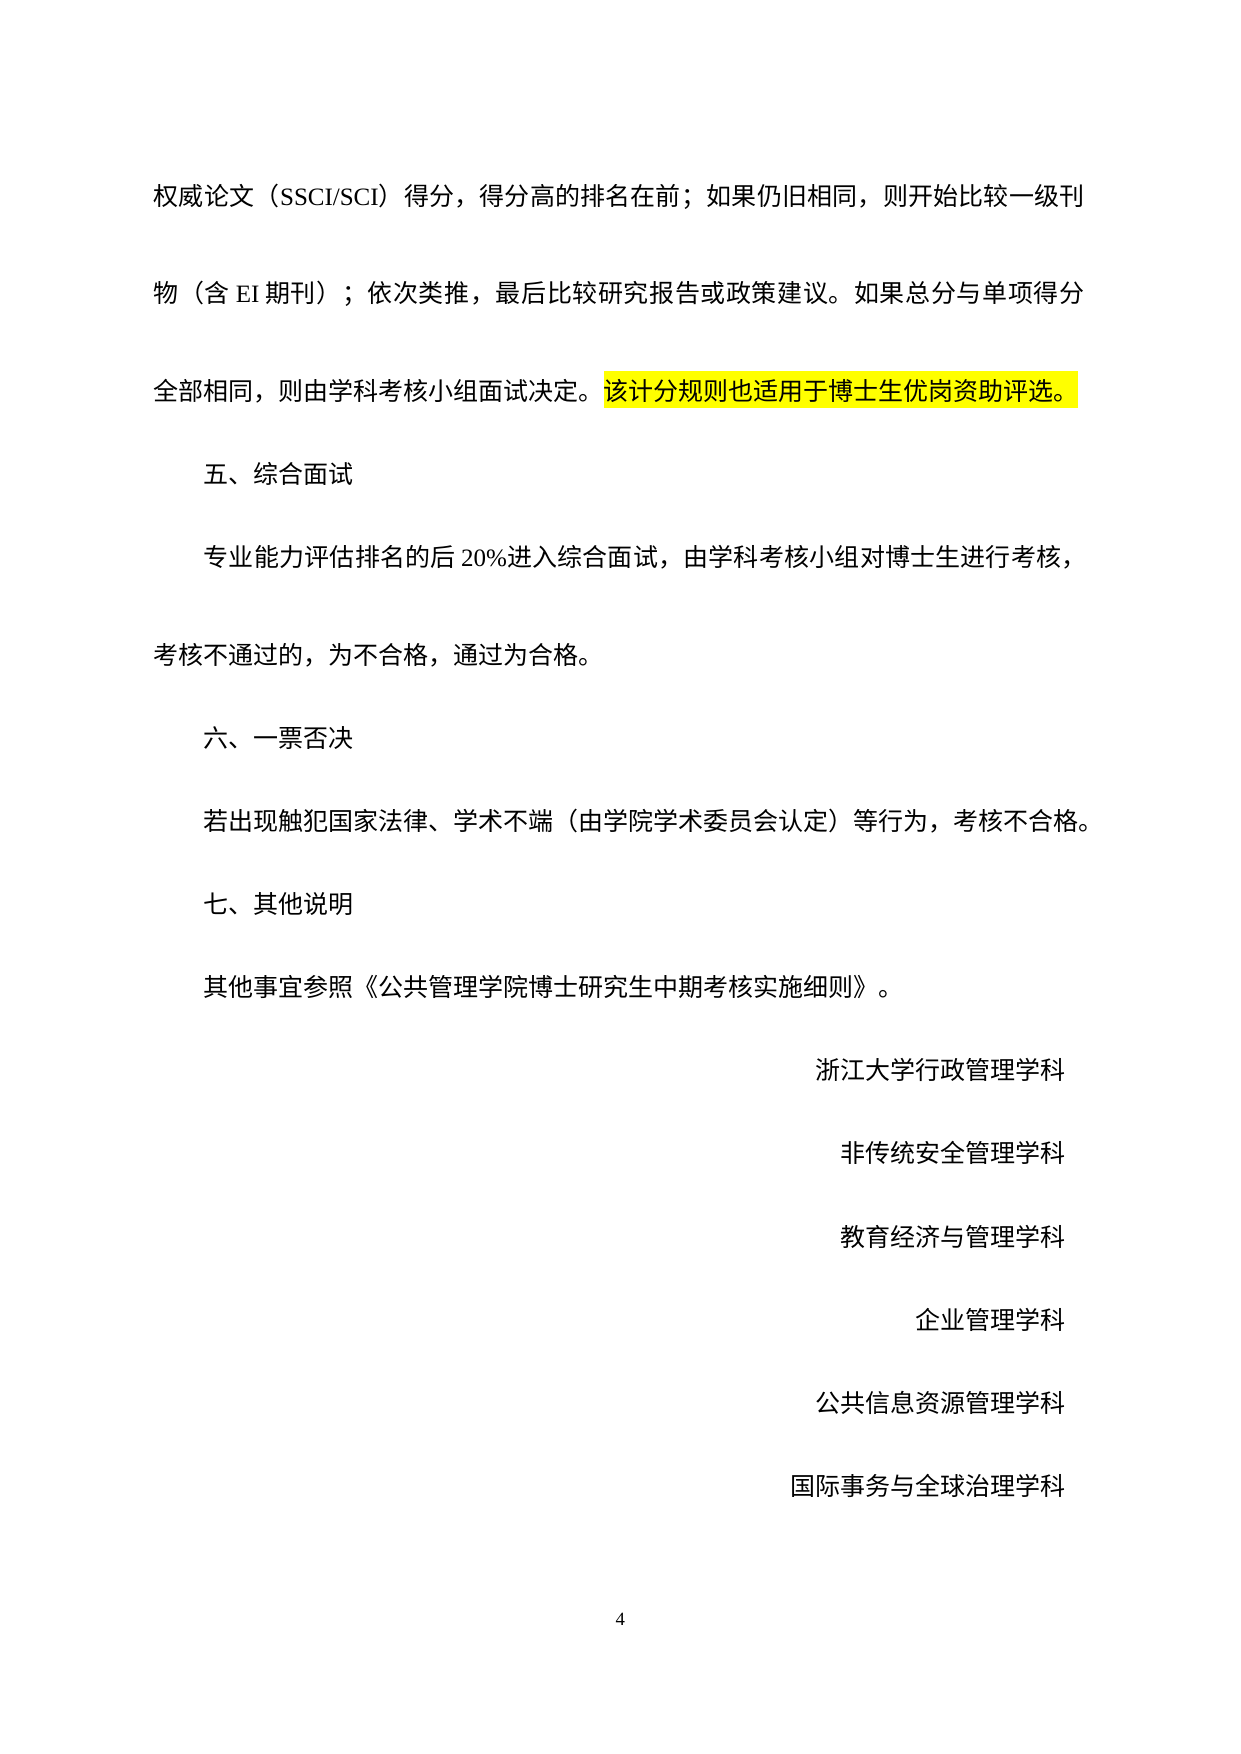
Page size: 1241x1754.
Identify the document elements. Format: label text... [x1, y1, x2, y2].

text 浙江大学行政管理学科 [153, 1036, 1065, 1101]
text 国际事务与全球治理学科 [153, 1452, 1065, 1517]
text 专业能力评估排名的后20%进入综合面试，由学科考核小组对博士生进行考核，考核不通过的，为不合格，通过为合格。 [153, 523, 1087, 686]
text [153, 162, 1087, 422]
text 非传统安全管理学科 [153, 1119, 1065, 1184]
text 六、一票否决 [153, 704, 1087, 769]
text 若出现触犯国家法律、学术不端（由学院学术委员会认定）等行为，考核不合格。 [153, 787, 1087, 852]
text 其他事宜参照《公共管理学院博士研究生中期考核实施细则》。 [153, 953, 1087, 1018]
text 公共信息资源管理学科 [153, 1369, 1065, 1434]
text 七、其他说明 [153, 870, 1087, 935]
text 五、综合面试 [153, 440, 1087, 505]
text 教育经济与管理学科 [153, 1203, 1065, 1268]
text 企业管理学科 [153, 1286, 1065, 1351]
